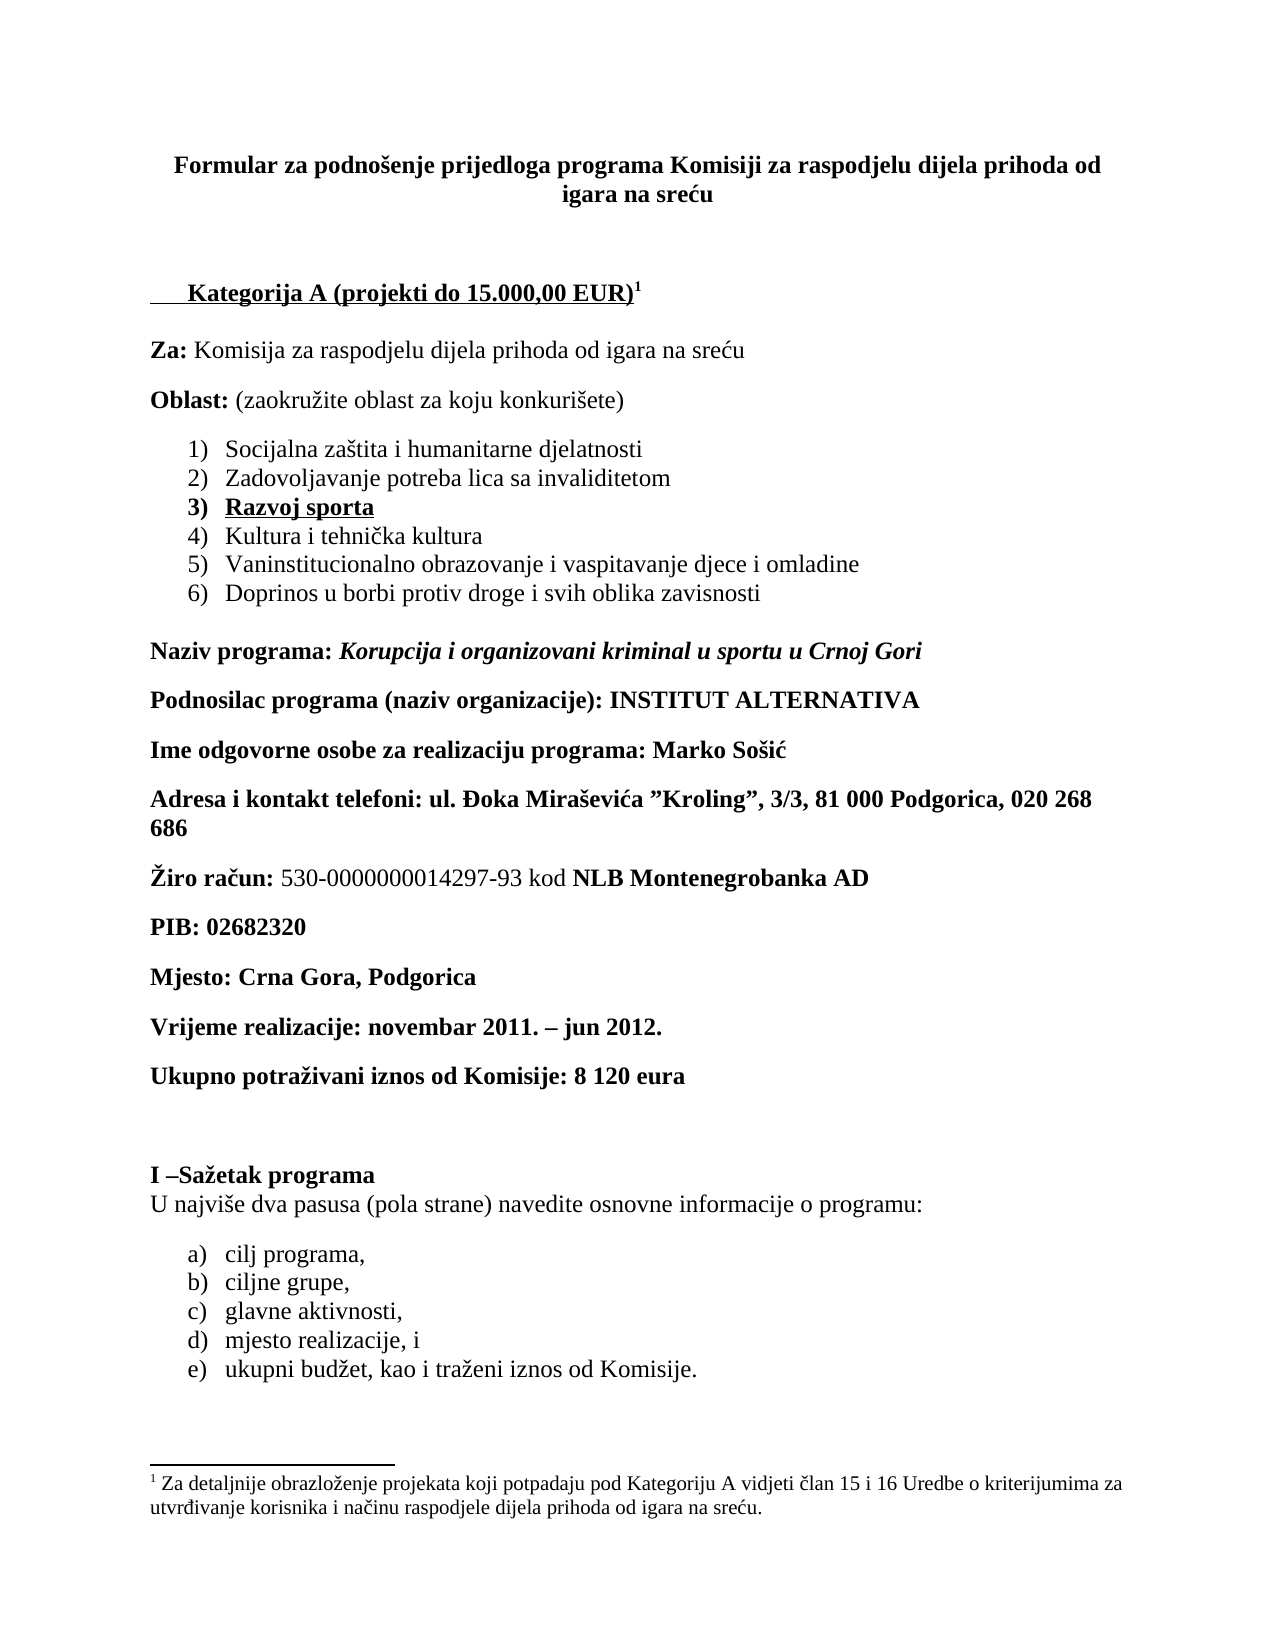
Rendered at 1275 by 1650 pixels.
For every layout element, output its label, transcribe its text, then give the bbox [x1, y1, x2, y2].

text Adresa i kontakt telefoni: ul. Đoka Miraševića ”Kroling”, 3/3, 81 000 Podgorica, 020 268 686 [150, 784, 1125, 842]
text Oblast: (zaokružite oblast za koju konkurišete) [150, 385, 1125, 414]
text Žiro račun: 530-0000000014297-93 kod NLB Montenegrobanka AD [150, 863, 1125, 892]
text Formular za podnošenje prijedloga programa Komisiji za raspodjelu dijela prihoda od igara na sreću [150, 150, 1125, 207]
text Ukupno potraživani iznos od Komisije: 8 120 eura [150, 1061, 1125, 1090]
text Naziv programa: Korupcija i organizovani kriminal u sportu u Crnoj Gori [150, 636, 1125, 664]
list ciljne grupe, [187, 1267, 1125, 1296]
list Socijalna zaštita i humanitarne djelatnosti [187, 434, 1125, 463]
list Kategorija A (projekti do 15.000,00 EUR) [150, 278, 1125, 307]
list Razvoj sporta [187, 492, 1125, 521]
text Podnosilac programa (naziv organizacije): INSTITUT ALTERNATIVA [150, 685, 1125, 714]
list Doprinos u borbi protiv droge i svih oblika zavisnosti [187, 578, 1125, 607]
text Mjesto: Crna Gora, Podgorica [150, 962, 1125, 991]
list glavne aktivnosti, [187, 1296, 1125, 1325]
text PIB: 02682320 [150, 912, 1125, 941]
list ukupni budžet, kao i traženi iznos od Komisije. [187, 1354, 1125, 1382]
list Vaninstitucionalno obrazovanje i vaspitavanje djece i omladine [187, 549, 1125, 578]
subtitle I –Sažetak programa [150, 1160, 1125, 1189]
text Vrijeme realizacije: novembar 2011. – jun 2012. [150, 1012, 1125, 1040]
text Za: Komisija za raspodjelu dijela prihoda od igara na sreću [150, 335, 1125, 364]
text U najviše dva pasusa (pola strane) navedite osnovne informacije o programu: [150, 1189, 1125, 1218]
list Zadovoljavanje potreba lica sa invaliditetom [187, 463, 1125, 492]
list cilj programa, [187, 1239, 1125, 1267]
list Kultura i tehnička kultura [187, 521, 1125, 549]
list mjesto realizacije, i [187, 1325, 1125, 1354]
text Ime odgovorne osobe za realizaciju programa: Marko Sošić [150, 735, 1125, 764]
